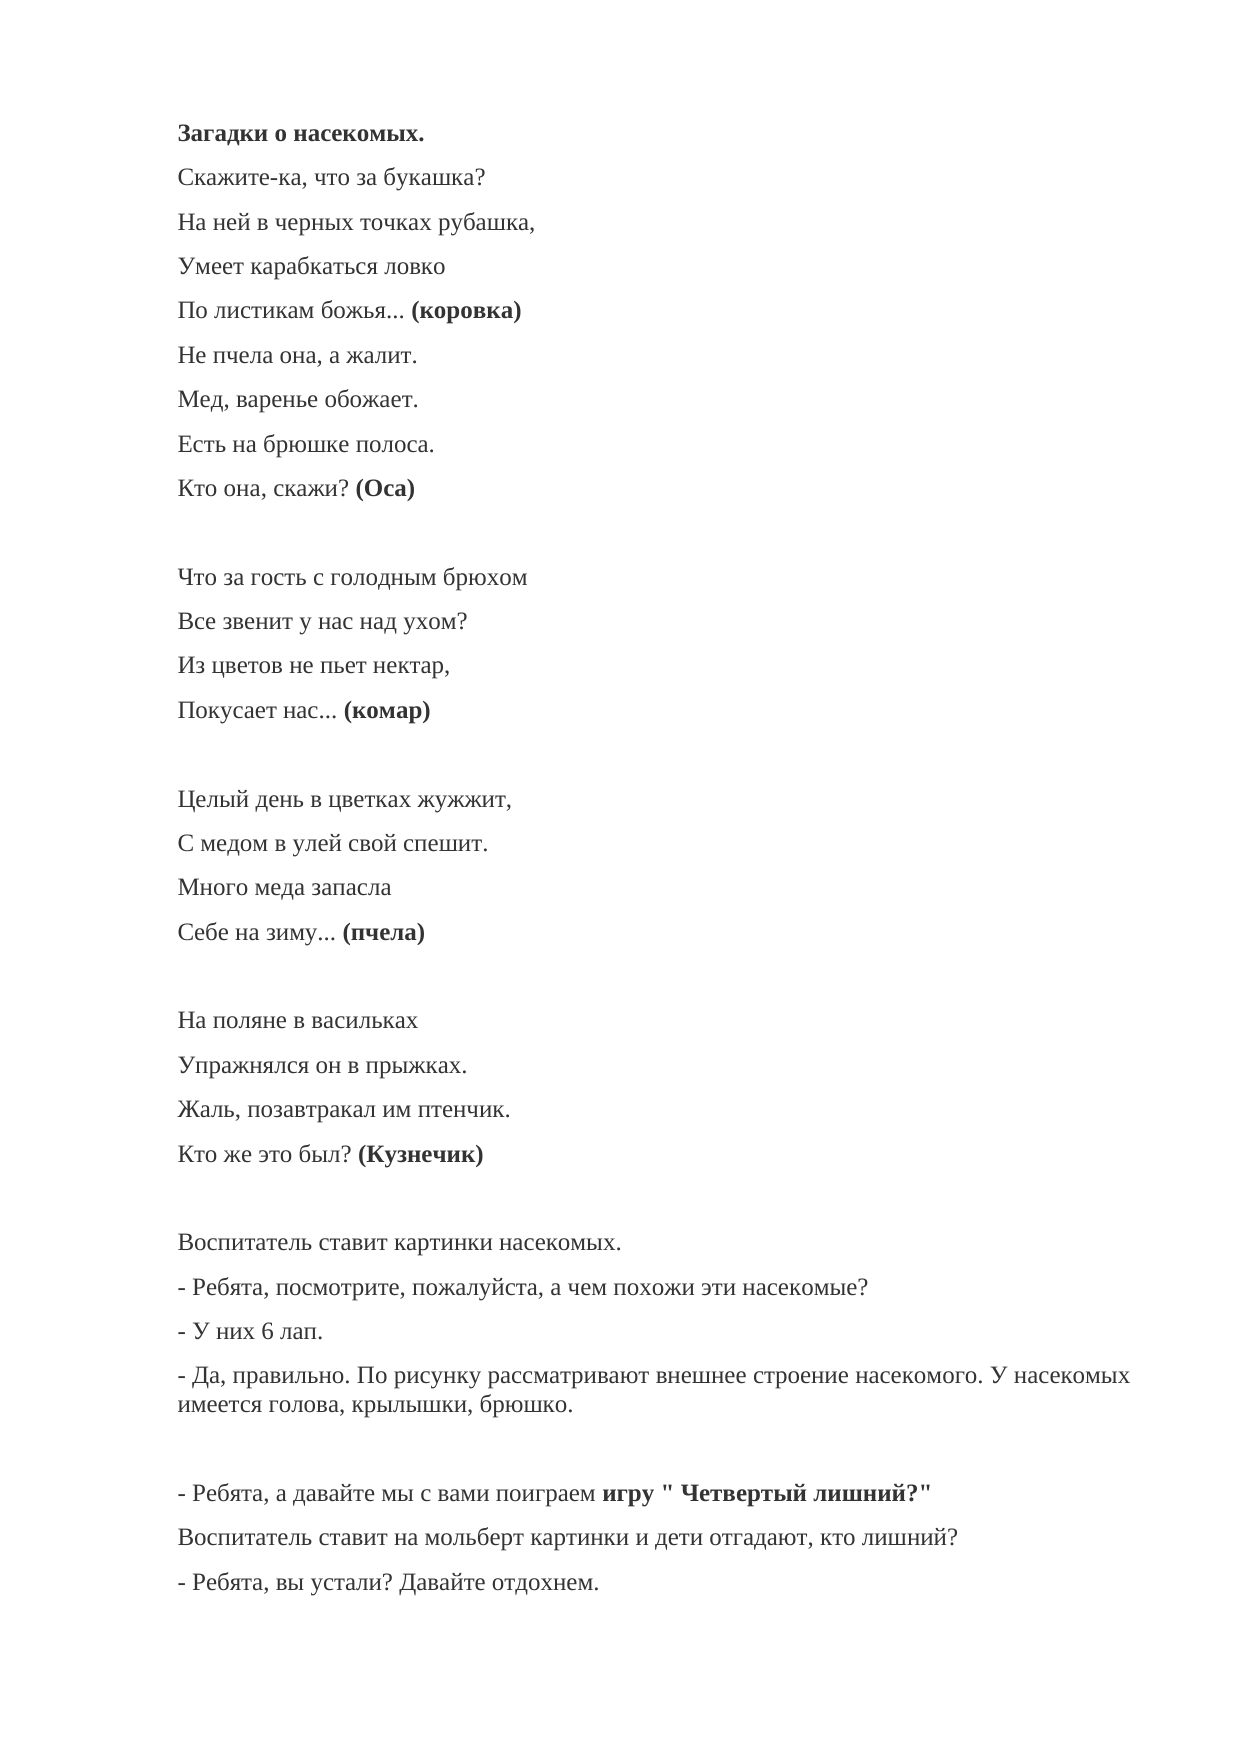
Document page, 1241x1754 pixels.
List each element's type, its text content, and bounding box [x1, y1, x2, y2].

text Упражнялся он в прыжках. [177, 1050, 1152, 1079]
text Из цветов не пьет нектар, [177, 651, 1152, 679]
text Себе на зиму... (пчела) [177, 917, 1152, 946]
text Мед, варенье обожает. [177, 384, 1152, 413]
text На поляне в васильках [177, 1006, 1152, 1034]
text Целый день в цветках жужжит, [177, 784, 1152, 812]
text Жаль, позавтракал им птенчик. [177, 1094, 1152, 1123]
text Умеет карабкаться ловко [177, 251, 1152, 280]
text Воспитатель ставит картинки насекомых. [177, 1227, 1152, 1256]
text - Да, правильно. По рисунку рассматривают внешнее строение насекомого. У насекомых имеется голова, крылышки, брюшко. [177, 1361, 1152, 1418]
text Все звенит у нас над ухом? [177, 606, 1152, 635]
text Покусает нас... (комар) [177, 695, 1152, 724]
text - Ребята, вы устали? Давайте отдохнем. [177, 1567, 1152, 1596]
text Много меда запасла [177, 872, 1152, 901]
text Загадки о насекомых. [177, 118, 1152, 147]
text - Ребята, а давайте мы с вами поиграем игру " Четвертый лишний?" [177, 1478, 1152, 1507]
text Кто же это был? (Кузнечик) [177, 1139, 1152, 1167]
text По листикам божья... (коровка) [177, 296, 1152, 324]
text Кто она, скажи? (Оса) [177, 473, 1152, 502]
text Не пчела она, а жалит. [177, 340, 1152, 369]
text Есть на брюшке полоса. [177, 429, 1152, 457]
text С медом в улей свой спешит. [177, 828, 1152, 857]
text - У них 6 лап. [177, 1316, 1152, 1345]
text - Ребята, посмотрите, пожалуйста, а чем похожи эти насекомые? [177, 1272, 1152, 1301]
text Скажите-ка, что за букашка? [177, 162, 1152, 191]
text На ней в черных точках рубашка, [177, 207, 1152, 236]
text Что за гость с голодным брюхом [177, 562, 1152, 591]
text Воспитатель ставит на мольберт картинки и дети отгадают, кто лишний? [177, 1522, 1152, 1551]
